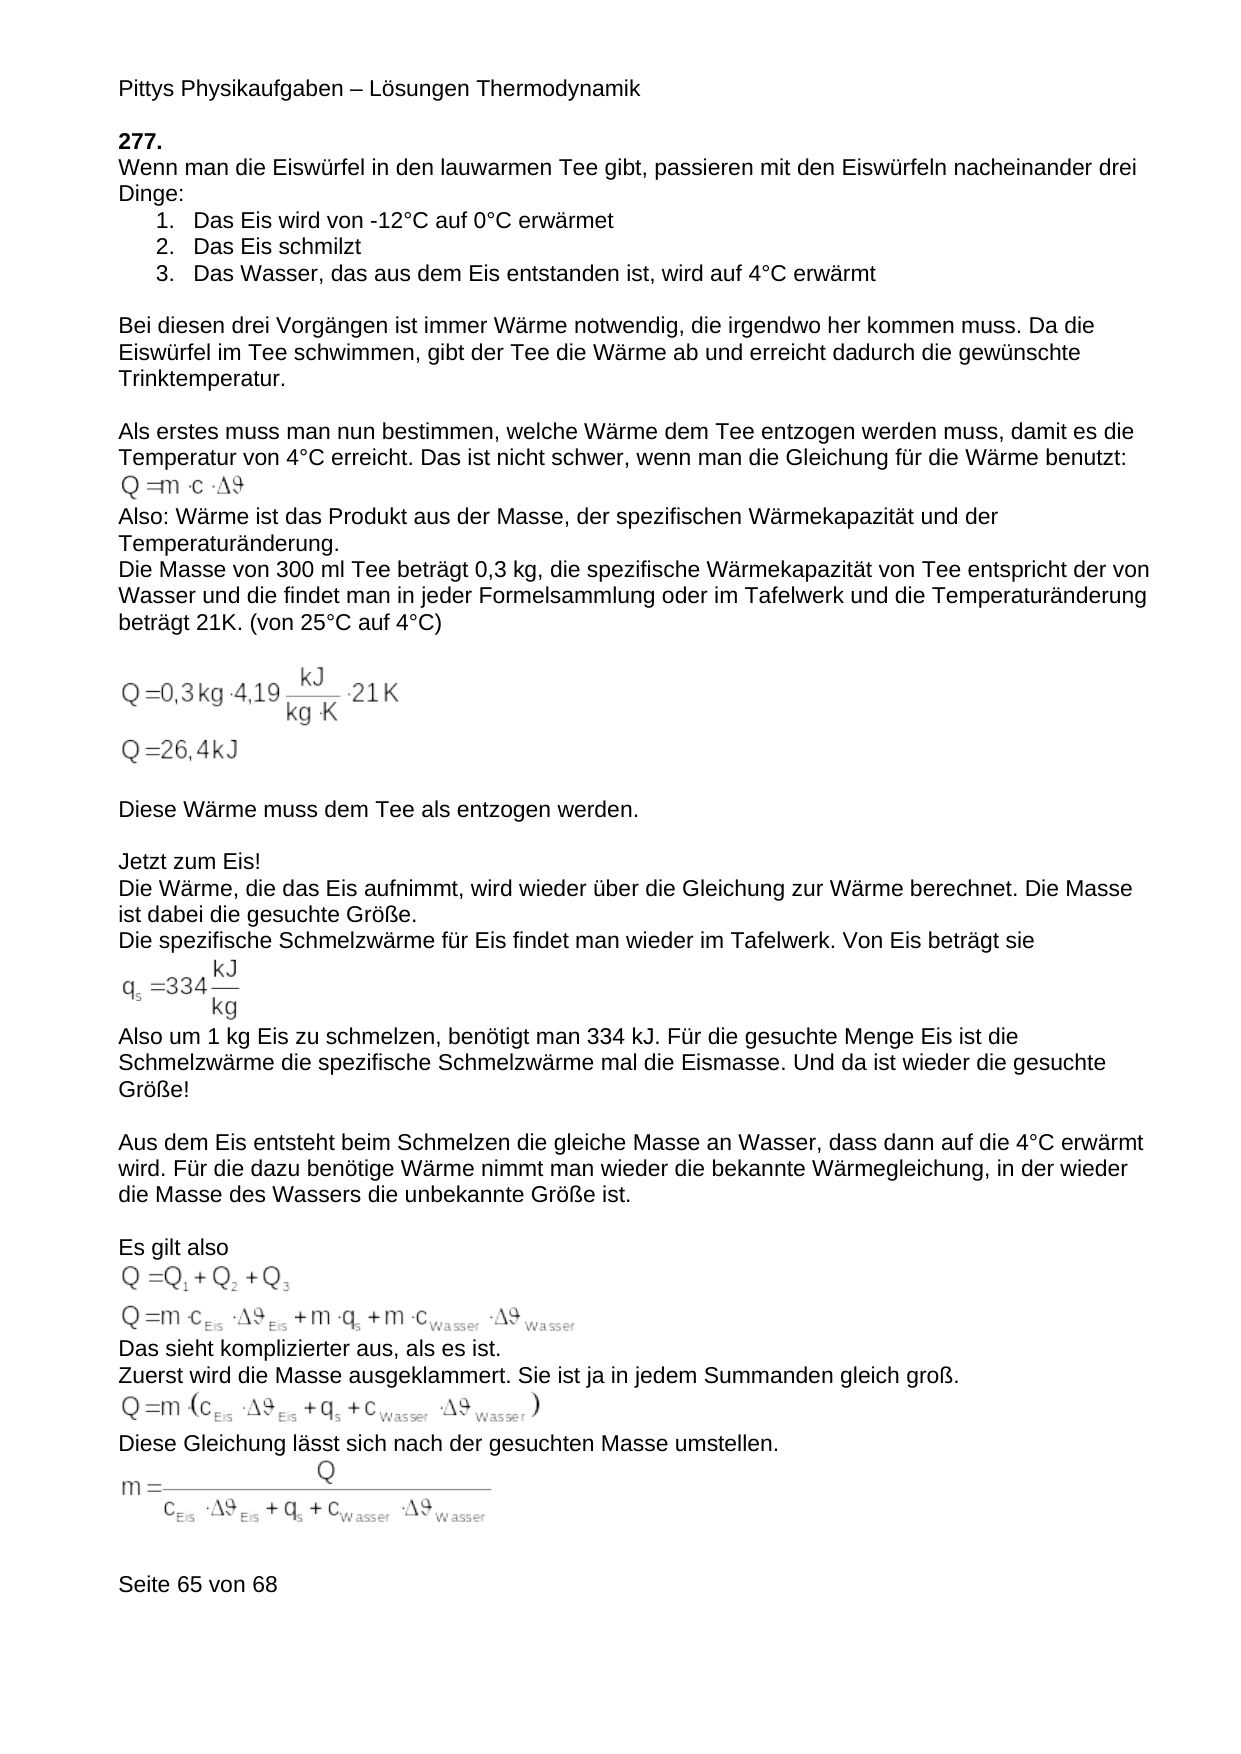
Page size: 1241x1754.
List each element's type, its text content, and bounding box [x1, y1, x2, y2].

list Das Eis schmilzt [156, 233, 1152, 259]
text Die spezifische Schmelzwärme für Eis findet man wieder im Tafelwerk. Von Eis beträgt sie [118, 927, 1152, 954]
text Jetzt zum Eis! [118, 848, 1152, 875]
text Das sieht komplizierter aus, als es ist. [118, 1335, 1152, 1362]
text 277. [118, 128, 1152, 154]
text Bei diesen drei Vorgängen ist immer Wärme notwendig, die irgendwo her kommen muss. Da die Eiswürfel im Tee schwimmen, gibt der Tee die Wärme ab und erreicht dadurch die gewünschte Trinktemperatur. [118, 312, 1152, 391]
text Also: Wärme ist das Produkt aus der Masse, der spezifischen Wärmekapazität und der Temperaturänderung. [118, 503, 1152, 556]
text Diese Gleichung lässt sich nach der gesuchten Masse umstellen. [118, 1430, 1152, 1456]
list Das Wasser, das aus dem Eis entstanden ist, wird auf 4°C erwärmt [156, 259, 1152, 286]
text Diese Wärme muss dem Tee als entzogen werden. [118, 796, 1152, 822]
text Die Wärme, die das Eis aufnimmt, wird wieder über die Gleichung zur Wärme berechnet. Die Masse ist dabei die gesuchte Größe. [118, 875, 1152, 927]
text Wenn man die Eiswürfel in den lauwarmen Tee gibt, passieren mit den Eiswürfeln nacheinander drei Dinge: [118, 154, 1152, 207]
text Es gilt also [118, 1234, 1152, 1260]
list Das Eis wird von -12°C auf 0°C erwärmet [156, 207, 1152, 233]
text Also um 1 kg Eis zu schmelzen, benötigt man 334 kJ. Für die gesuchte Menge Eis ist die Schmelzwärme die spezifische Schmelzwärme mal die Eismasse. Und da ist wieder die gesuchte Größe! [118, 1023, 1152, 1102]
text Aus dem Eis entsteht beim Schmelzen die gleiche Masse an Wasser, dass dann auf die 4°C erwärmt wird. Für die dazu benötige Wärme nimmt man wieder die bekannte Wärmegleichung, in der wieder die Masse des Wassers die unbekannte Größe ist. [118, 1128, 1152, 1207]
text Zuerst wird die Masse ausgeklammert. Sie ist ja in jedem Summanden gleich groß. [118, 1362, 1152, 1388]
text Die Masse von 300 ml Tee beträgt 0,3 kg, die spezifische Wärmekapazität von Tee entspricht der von Wasser und die findet man in jeder Formelsammlung oder im Tafelwerk und die Temperaturänderung beträgt 21K. (von 25°C auf 4°C) [118, 556, 1152, 635]
text Als erstes muss man nun bestimmen, welche Wärme dem Tee entzogen werden muss, damit es die Temperatur von 4°C erreicht. Das ist nicht schwer, wenn man die Gleichung für die Wärme benutzt: [118, 418, 1152, 470]
